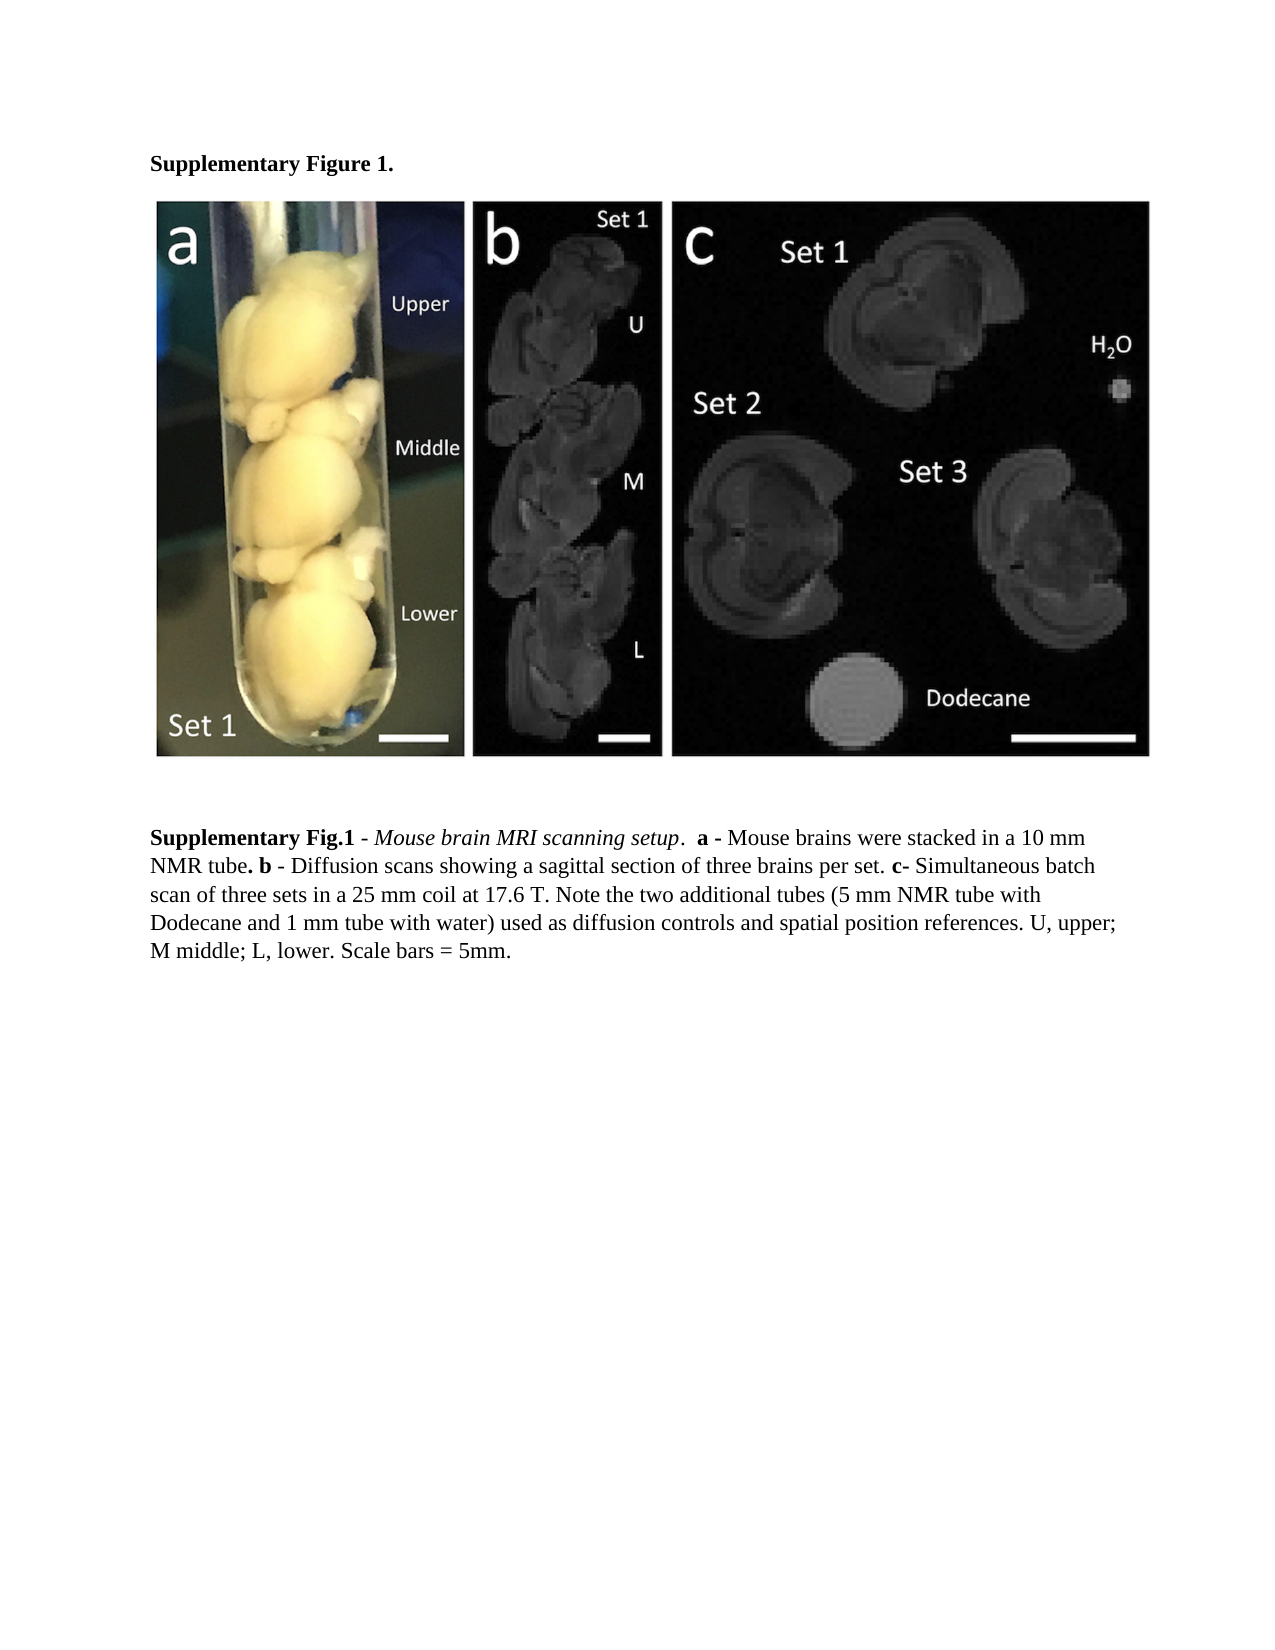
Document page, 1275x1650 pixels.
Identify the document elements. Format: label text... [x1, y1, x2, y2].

text Supplementary Fig.1 - Mouse brain MRI scanning setup. a - Mouse brains were stacked in a 10 mm NMR tube. b - Diffusion scans showing a sagittal section of three brains per set. c- Simultaneous batch scan of three sets in a 25 mm coil at 17.6 T. Note the two additional tubes (5 mm NMR tube with Dodecane and 1 mm tube with water) used as diffusion controls and spatial position references. U, upper; M middle; L, lower. Scale bars = 5mm. [150, 824, 1125, 964]
text Supplementary Figure 1. [150, 150, 1125, 176]
picture [150, 195, 1155, 760]
